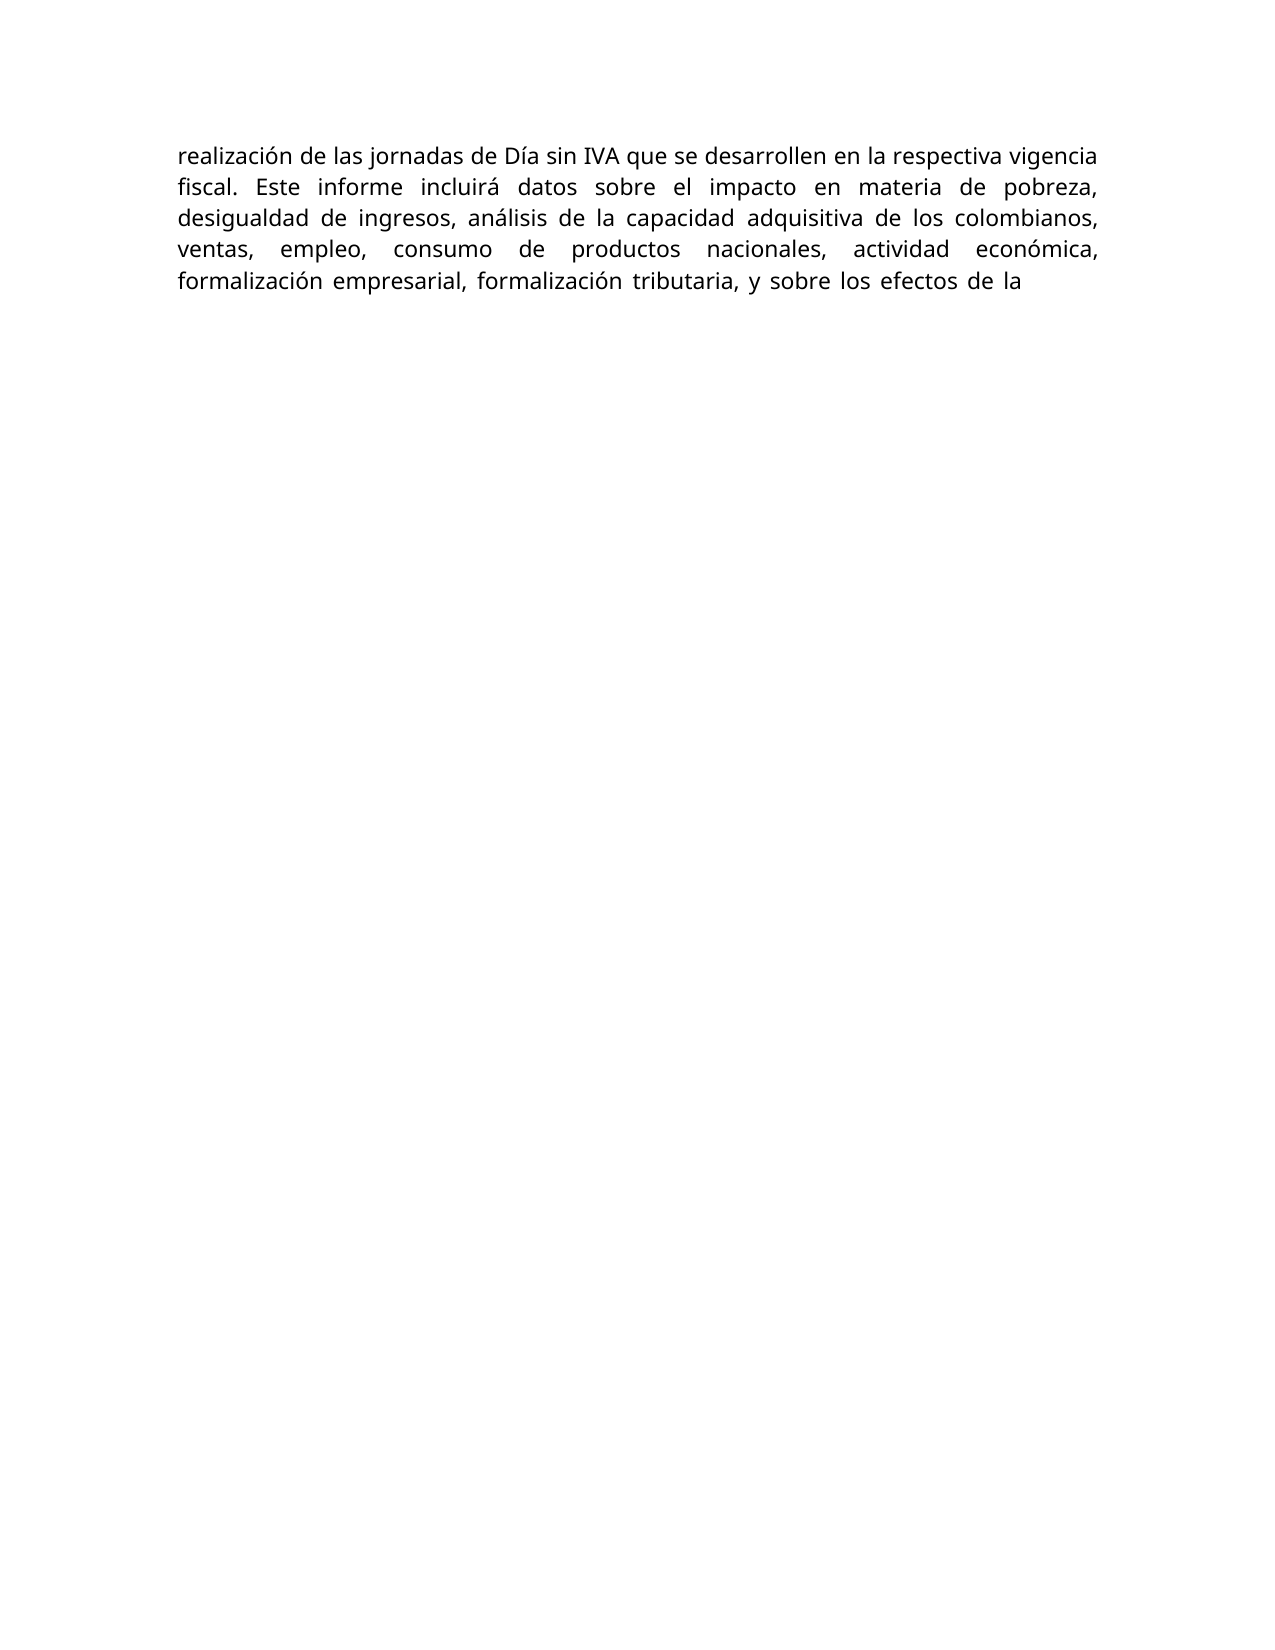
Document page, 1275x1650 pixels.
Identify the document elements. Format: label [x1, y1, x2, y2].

text [177, 139, 1099, 296]
